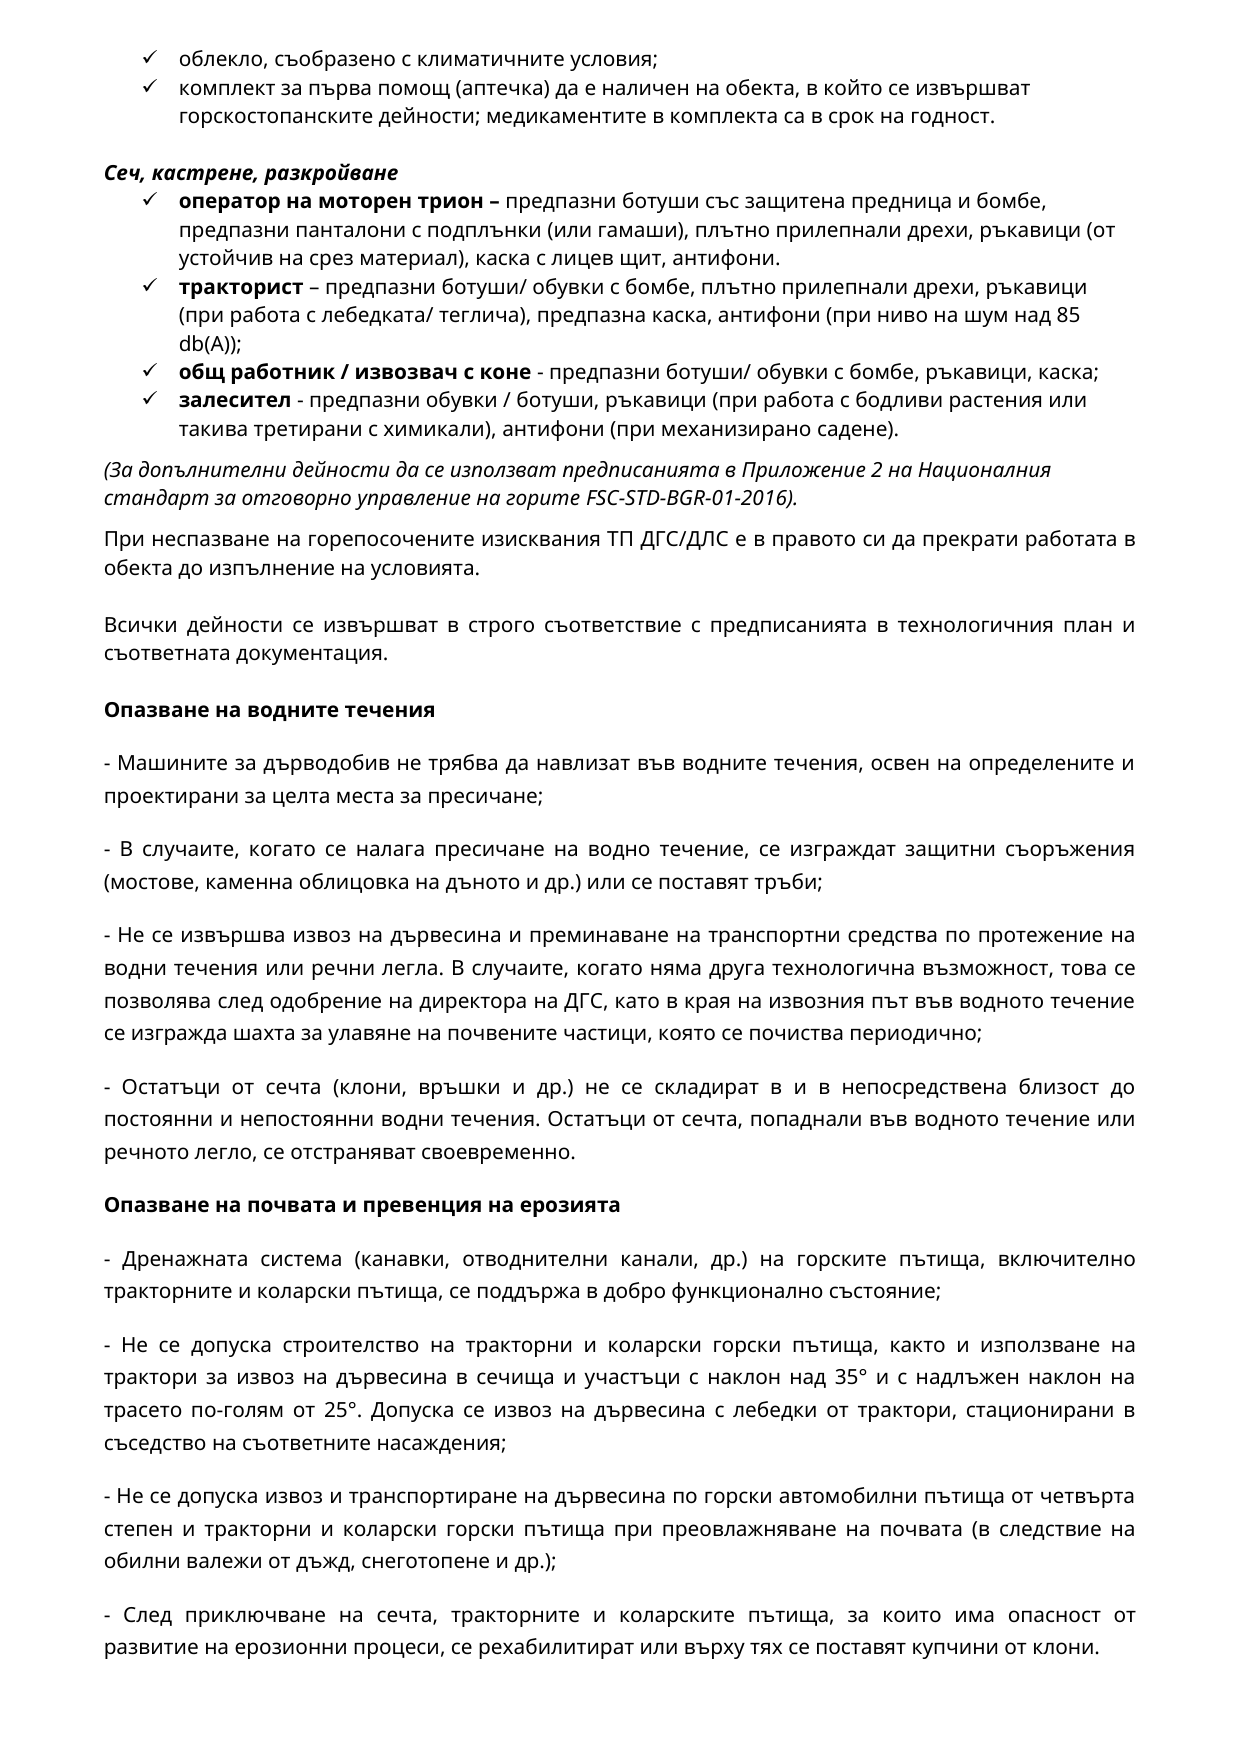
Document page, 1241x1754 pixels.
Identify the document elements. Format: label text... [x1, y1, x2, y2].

text - След приключване на сечта, тракторните и коларските пътища, за които има опасност от развитие на ерозионни процеси, се рехабилитират или върху тях се поставят купчини от клони. [103, 1600, 1137, 1661]
text - Остатъци от сечта (клони, връшки и др.) не се складират в и в непосредствена близост до постоянни и непостоянни водни течения. Остатъци от сечта, попаднали във водното течение или речното легло, се отстраняват своевременно. [103, 1072, 1137, 1165]
list общ работник / извозвач с коне - предпазни ботуши/ обувки с бомбе, ръкавици, каска; [141, 357, 1137, 386]
text Опазване на почвата и превенция на ерозията [103, 1190, 1137, 1219]
text Опазване на водните течения [103, 695, 1137, 723]
text Всички дейности се извършват в строго съответствие с предписанията в технологичния план и съответната документация. [103, 610, 1137, 667]
list оператор на моторен трион – предпазни ботуши със защитена предница и бомбе, предпазни панталони с подплънки (или гамаши), плътно прилепнали дрехи, ръкавици (от устойчив на срез материал), каска с лицев щит, антифони. [141, 187, 1137, 272]
list залесител - предпазни обувки / ботуши, ръкавици (при работа с бодливи растения или такива третирани с химикали), антифони (при механизирано садене). [141, 386, 1137, 442]
list комплект за първа помощ (аптечка) да е наличен на обекта, в който се извършват горскостопанските дейности; медикаментите в комплекта са в срок на годност. [141, 73, 1137, 130]
text - Не се извършва извоз на дървесина и преминаване на транспортни средства по протежение на водни течения или речни легла. В случаите, когато няма друга технологична възможност, това се позволява след одобрение на директора на ДГС, като в края на извозния път във водното течение се изгражда шахта за улавяне на почвените частици, която се почиства периодично; [103, 921, 1137, 1047]
text При неспазване на горепосочените изисквания ТП ДГС/ДЛС е в правото си да прекрати работата в обекта до изпълнение на условията. [103, 524, 1137, 581]
text - Не се допуска извоз и транспортиране на дървесина по горски автомобилни пътища от четвърта степен и тракторни и коларски горски пътища при преовлажняване на почвата (в следствие на обилни валежи от дъжд, снеготопене и др.); [103, 1481, 1137, 1575]
text - Не се допуска строителство на тракторни и коларски горски пътища, както и използване на трактори за извоз на дървесина в сечища и участъци с наклон над 35° и с надлъжен наклон на трасето по-голям от 25°. Допуска се извоз на дървесина с лебедки от трактори, стационирани в съседство на съответните насаждения; [103, 1330, 1137, 1456]
list облекло, съобразено с климатичните условия; [141, 44, 1137, 73]
text Сеч, кастрене, разкройване [103, 158, 1137, 187]
text - Дренажната система (канавки, отводнителни канали, др.) на горските пътища, включително тракторните и коларски пътища, се поддържа в добро функционално състояние; [103, 1244, 1137, 1305]
list тракторист – предпазни ботуши/ обувки с бомбе, плътно прилепнали дрехи, ръкавици (при работа с лебедката/ теглича), предпазна каска, антифони (при ниво на шум над 85 db(A)); [141, 272, 1137, 357]
text - В случаите, когато се налага пресичане на водно течение, се изграждат защитни съоръжения (мостове, каменна облицовка на дъното и др.) или се поставят тръби; [103, 834, 1137, 896]
text (За допълнителни дейности да се използват предписанията в Приложение 2 на Националния стандарт за отговорно управление на горите FSC-STD-BGR-01-2016). [103, 455, 1137, 512]
text - Машините за дърводобив не трябва да навлизат във водните течения, освен на определените и проектирани за целта места за пресичане; [103, 748, 1137, 809]
